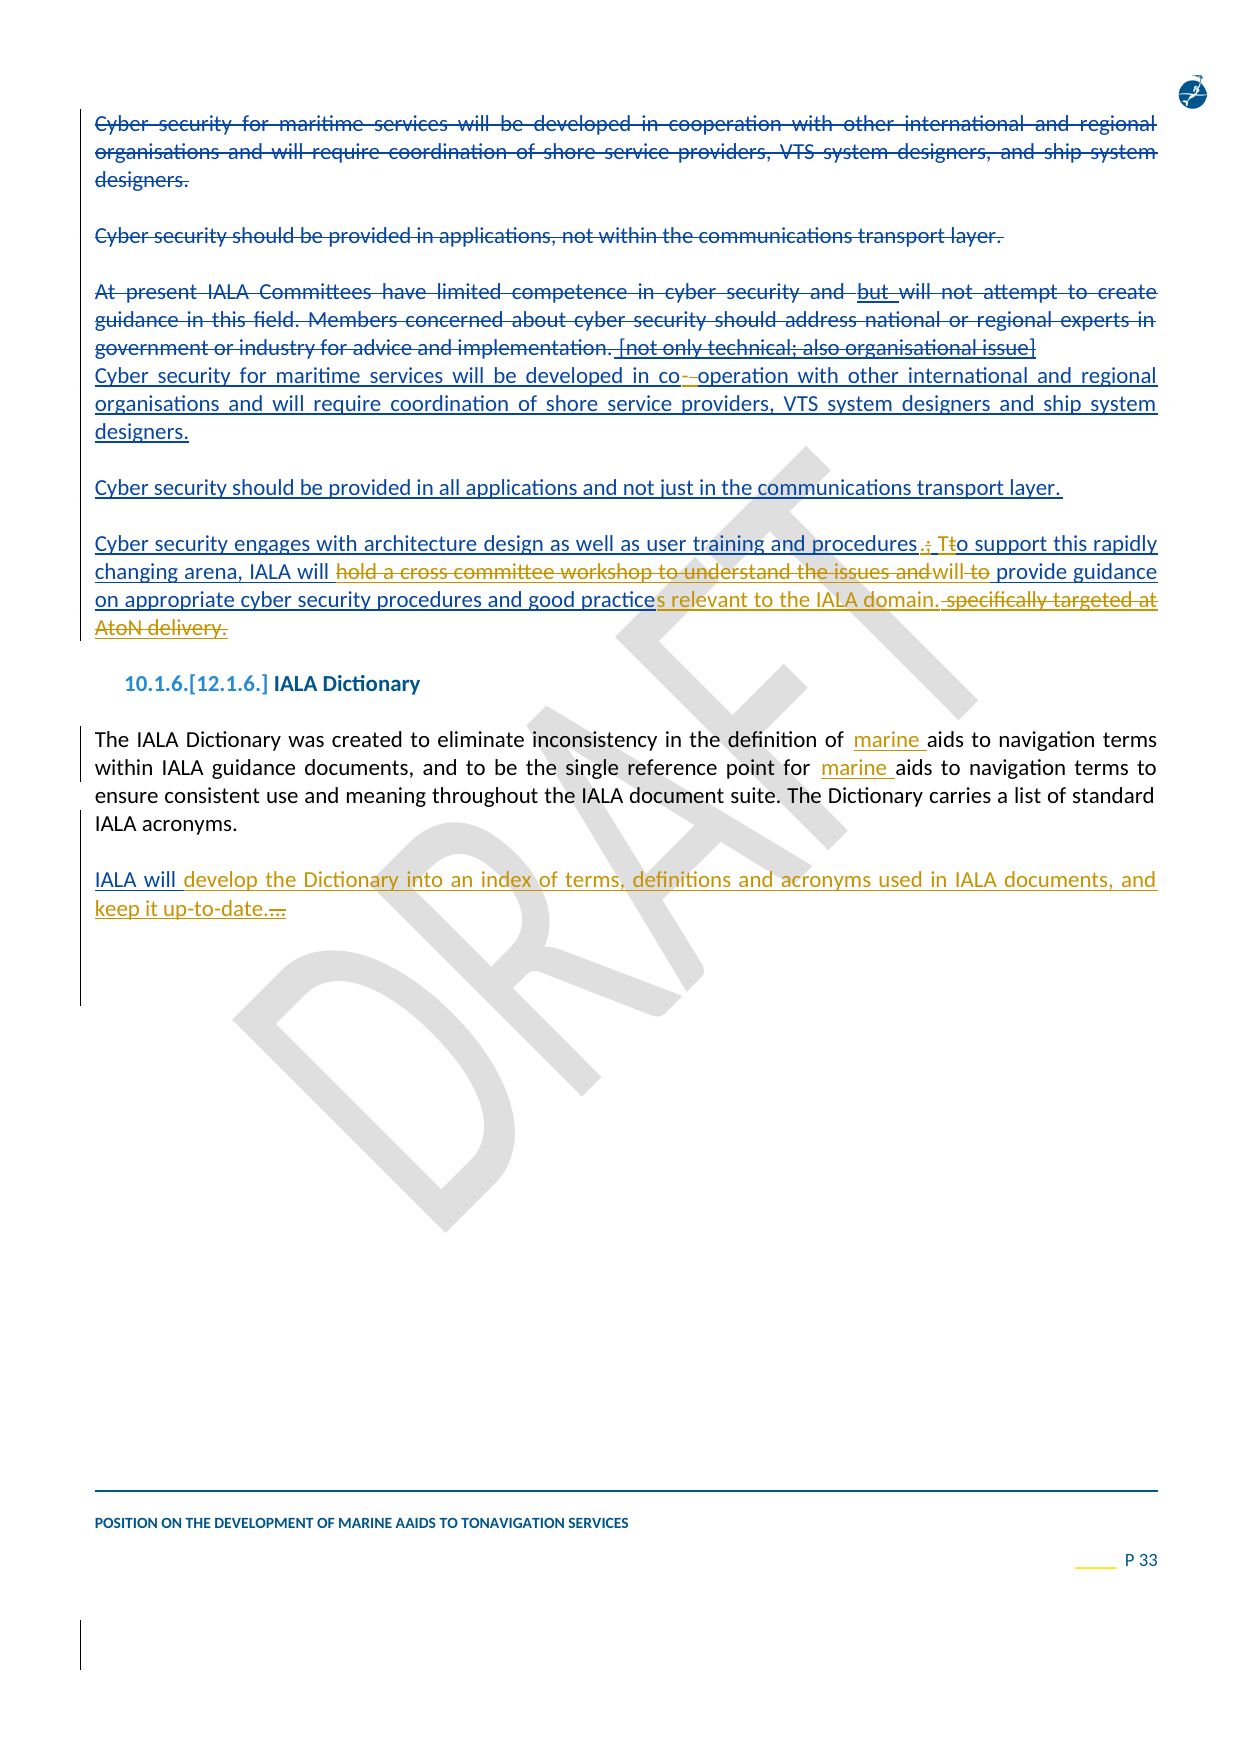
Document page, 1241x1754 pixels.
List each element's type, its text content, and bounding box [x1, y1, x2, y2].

picture [1147, 25, 1241, 144]
text The IALA Dictionary was created to eliminate inconsistency in the definition of aids to navigation terms within IALA guidance documents, and to be the single reference point for aids to navigation terms to ensure consistent use and meaning throughout the IALA document suite. The Dictionary carries a list of standard IALA acronyms. [94, 726, 1157, 838]
subtitle IALA Dictionary [124, 669, 1157, 697]
